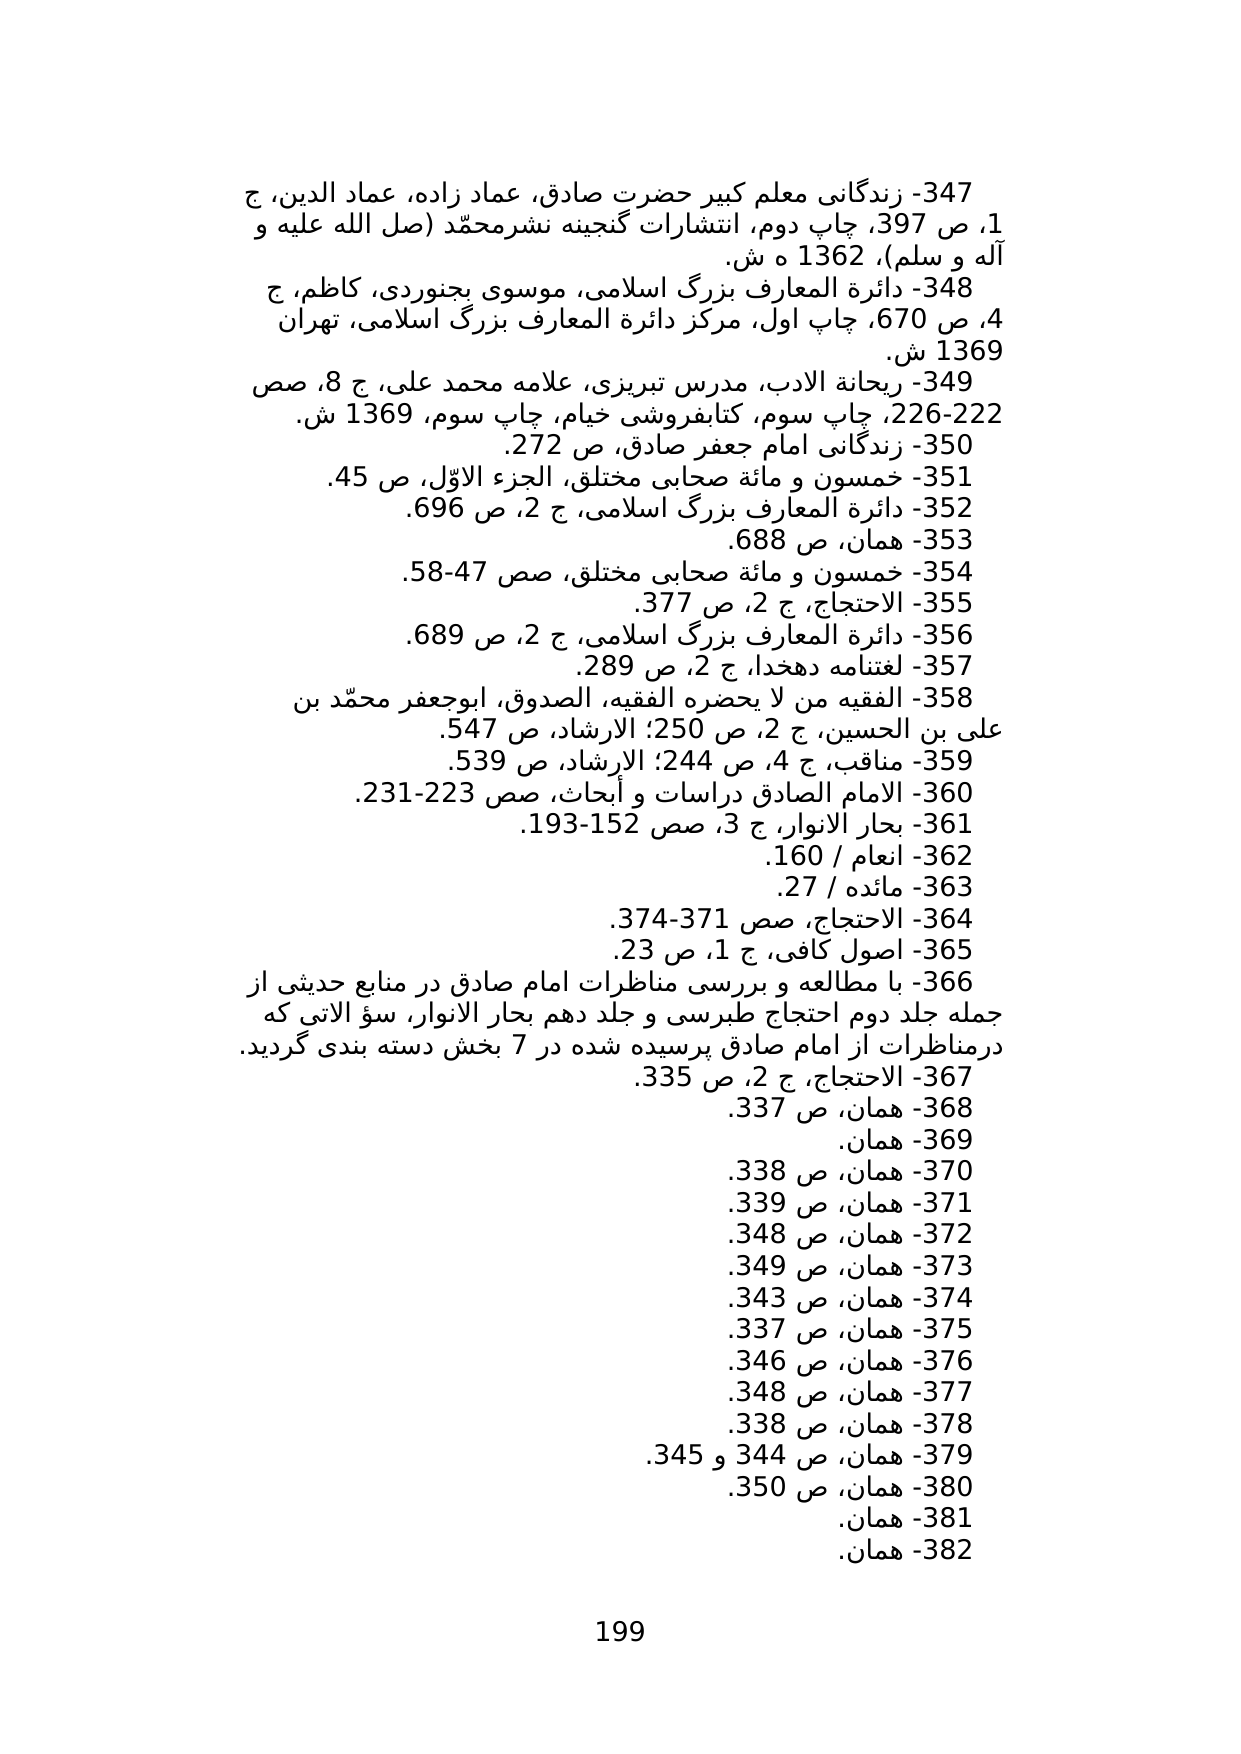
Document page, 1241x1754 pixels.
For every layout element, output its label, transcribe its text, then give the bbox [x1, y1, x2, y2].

text 349- ريحانة الادب، مدرس تبريزى، علامه محمد على، ج 8، صص ‍ 222-226، چاپ سوم، كتابفروشى خيام، چاپ سوم، 1369 ش. [236, 367, 1004, 430]
text 380- همان، ص 350. [236, 1471, 1004, 1503]
text 355- الاحتجاج، ج 2، ص 377. [236, 587, 1004, 619]
text 365- اصول كافى، ج 1، ص 23. [236, 935, 1004, 966]
text 382- همان. [236, 1534, 1004, 1566]
text 354- خمسون و مائة صحابى مختلق، صص 47-58. [236, 556, 1004, 587]
text 362- انعام / 160. [236, 840, 1004, 872]
text 363- مائده / 27. [236, 872, 1004, 903]
text 360- الامام الصادق دراسات و أبحاث، صص 223-231. [236, 777, 1004, 808]
text 381- همان. [236, 1503, 1004, 1534]
text 374- همان، ص 343. [236, 1282, 1004, 1313]
text 377- همان، ص 348. [236, 1377, 1004, 1408]
text 368- همان، ص 337. [236, 1092, 1004, 1124]
text 359- مناقب، ج 4، ص 244؛ الارشاد، ص 539. [236, 745, 1004, 777]
text 361- بحار الانوار، ج 3، صص 152-193. [236, 808, 1004, 840]
text 356- دائرة المعارف بزرگ اسلامى، ج 2، ص 689. [236, 619, 1004, 651]
text 372- همان، ص 348. [236, 1219, 1004, 1250]
text 351- خمسون و مائة صحابى مختلق، الجزء الاوّل، ص 45. [236, 461, 1004, 493]
text 379- همان، ص 344 و 345. [236, 1440, 1004, 1471]
text 350- زندگانى امام جعفر صادق، ص 272. [236, 430, 1004, 461]
text 367- الاحتجاج، ج 2، ص 335. [236, 1061, 1004, 1092]
text 370- همان، ص 338. [236, 1156, 1004, 1187]
text 378- همان، ص 338. [236, 1408, 1004, 1440]
text 373- همان، ص 349. [236, 1250, 1004, 1282]
text 369- همان. [236, 1124, 1004, 1156]
text 353- همان، ص 688. [236, 524, 1004, 556]
text 352- دائرة المعارف بزرگ اسلامى، ج 2، ص 696. [236, 493, 1004, 524]
text 358- الفقيه من لا يحضره الفقيه، الصدوق، ابوجعفر محمّد بن على بن الحسين، ج 2، ص 250؛ الارشاد، ص 547. [236, 682, 1004, 745]
text 366- با مطالعه و بررسى مناظرات امام صادق در منابع حديثى از جمله جلد دوم احتجاج طبرسى و جلد دهم بحار الانوار، سؤ الاتى كه درمناظرات از امام صادق پرسيده شده در 7 بخش دسته بندى گرديد. [236, 966, 1004, 1061]
text 348- دائرة المعارف بزرگ اسلامى، موسوى بجنوردى، كاظم، ج 4، ص 670، چاپ اول، مركز دائرة المعارف بزرگ اسلامى، تهران 1369 ش. [236, 272, 1004, 367]
text 364- الاحتجاج، صص 371-374. [236, 903, 1004, 935]
text 347- زندگانى معلم كبير حضرت صادق، عماد زاده، عماد الدين، ج 1، ص 397، چاپ دوم، انتشارات گنجينه نشرمحمّد (صل الله عليه و آله و سلم)، 1362 ه ش. [236, 177, 1004, 272]
text 371- همان، ص 339. [236, 1187, 1004, 1219]
text 357- لغتنامه دهخدا، ج 2، ص 289. [236, 651, 1004, 682]
text 376- همان، ص 346. [236, 1345, 1004, 1377]
text 375- همان، ص 337. [236, 1313, 1004, 1345]
